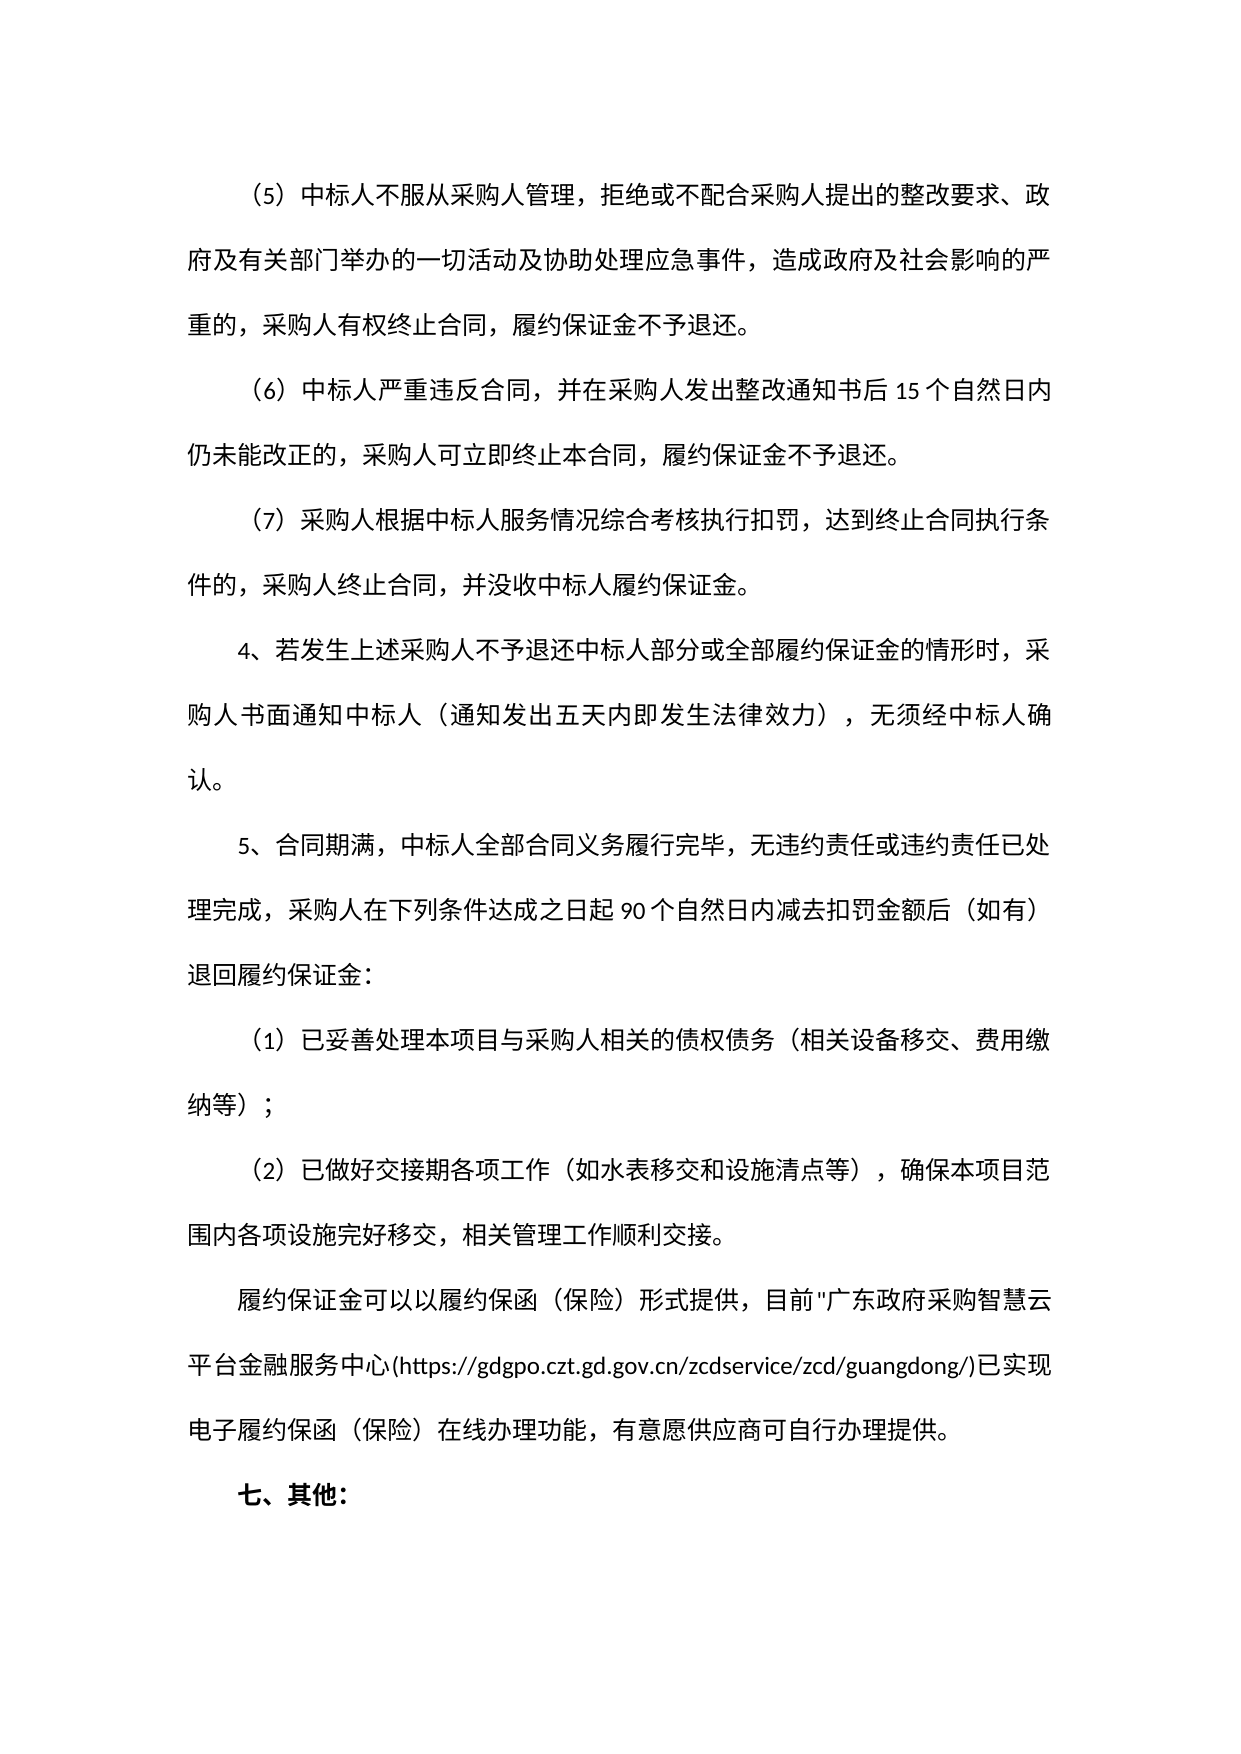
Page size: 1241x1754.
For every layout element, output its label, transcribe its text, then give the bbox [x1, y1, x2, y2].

text （5）中标人不服从采购人管理，拒绝或不配合采购人提出的整改要求、政府及有关部门举办的一切活动及协助处理应急事件，造成政府及社会影响的严重的，采购人有权终止合同，履约保证金不予退还。 [187, 162, 1053, 357]
text （2）已做好交接期各项工作（如水表移交和设施清点等），确保本项目范围内各项设施完好移交，相关管理工作顺利交接。 [187, 1137, 1053, 1267]
text （1）已妥善处理本项目与采购人相关的债权债务（相关设备移交、费用缴纳等）； [187, 1007, 1053, 1137]
text （6）中标人严重违反合同，并在采购人发出整改通知书后15个自然日内仍未能改正的，采购人可立即终止本合同，履约保证金不予退还。 [187, 357, 1053, 487]
text 履约保证金可以以履约保函（保险）形式提供，目前"广东政府采购智慧云平台金融服务中心(https://gdgpo.czt.gd.gov.cn/zcdservice/zcd/guangdong/)已实现电子履约保函（保险）在线办理功能，有意愿供应商可自行办理提供。 [187, 1267, 1053, 1462]
text 4、若发生上述采购人不予退还中标人部分或全部履约保证金的情形时，采购人书面通知中标人（通知发出五天内即发生法律效力），无须经中标人确认。 [187, 617, 1053, 812]
text 七、其他： [187, 1462, 1053, 1527]
text 5、合同期满，中标人全部合同义务履行完毕，无违约责任或违约责任已处理完成，采购人在下列条件达成之日起90个自然日内减去扣罚金额后（如有）退回履约保证金： [187, 812, 1053, 1007]
text （7）采购人根据中标人服务情况综合考核执行扣罚，达到终止合同执行条件的，采购人终止合同，并没收中标人履约保证金。 [187, 487, 1053, 617]
